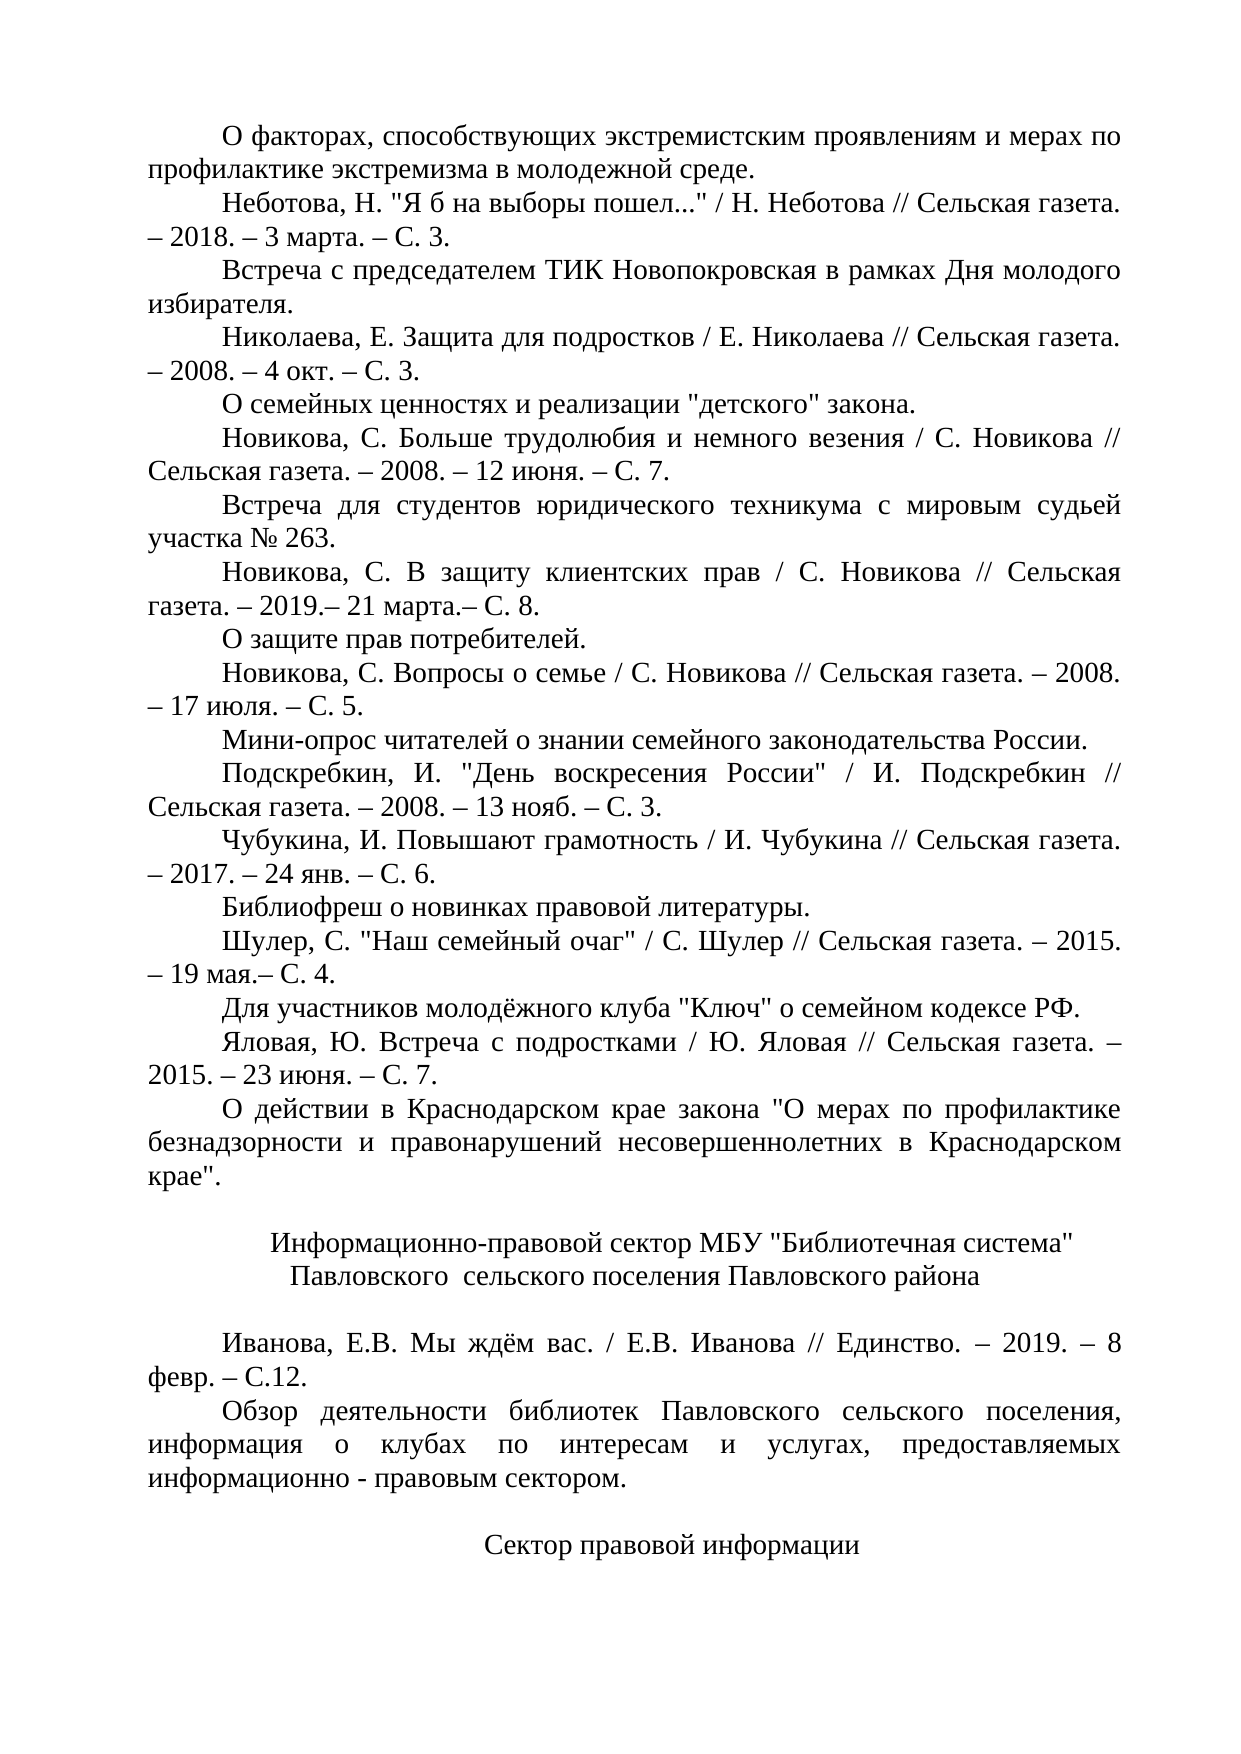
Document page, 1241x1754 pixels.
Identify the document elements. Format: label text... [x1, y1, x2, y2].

text Подскребкин, И. "День воскресения России" / И. Подскребкин // Сельская газета. – 2008. – 13 нояб. – С. 3. [148, 755, 1122, 822]
text О семейных ценностях и реализации "детского" закона. [148, 386, 1122, 420]
text Шулер, С. "Наш семейный очаг" / С. Шулер // Сельская газета. – 2015. – 19 мая.– С. 4. [148, 923, 1122, 990]
text Николаева, Е. Защита для подростков / Е. Николаева // Сельская газета. – 2008. – 4 окт. – С. 3. [148, 319, 1122, 386]
text Иванова, Е.В. Мы ждём вас. / Е.В. Иванова // Единство. – 2019. – 8 февр. – С.12. [148, 1326, 1122, 1393]
text Библиофреш о новинках правовой литературы. [148, 889, 1122, 923]
text О действии в Краснодарском крае закона "О мерах по профилактике безнадзорности и правонарушений несовершеннолетних в Краснодарском крае". [148, 1091, 1122, 1191]
text Встреча с председателем ТИК Новопокровская в рамках Дня молодого избирателя. [148, 252, 1122, 319]
text Яловая, Ю. Встреча с подростками / Ю. Яловая // Сельская газета. – 2015. – 23 июня. – С. 7. [148, 1024, 1122, 1091]
text Новикова, С. Больше трудолюбия и немного везения / С. Новикова // Сельская газета. – 2008. – 12 июня. – С. 7. [148, 420, 1122, 487]
text О защите прав потребителей. [148, 621, 1122, 655]
text О факторах, способствующих экстремистским проявлениям и мерах по профилактике экстремизма в молодежной среде. [148, 118, 1122, 185]
text Встреча для студентов юридического техникума с мировым судьей участка № 263. [148, 487, 1122, 554]
text Чубукина, И. Повышают грамотность / И. Чубукина // Сельская газета. – 2017. – 24 янв. – С. 6. [148, 822, 1122, 889]
text Новикова, С. Вопросы о семье / С. Новикова // Сельская газета. – 2008. – 17 июля. – С. 5. [148, 655, 1122, 722]
text Неботова, Н. "Я б на выборы пошел..." / Н. Неботова // Сельская газета. – 2018. – 3 марта. – С. 3. [148, 185, 1122, 252]
text Новикова, С. В защиту клиентских прав / С. Новикова // Сельская газета. – 2019.– 21 марта.– С. 8. [148, 554, 1122, 621]
text Мини-опрос читателей о знании семейного законодательства России. [148, 722, 1122, 755]
text Информационно-правовой сектор МБУ "Библиотечная система" Павловского сельского поселения Павловского района [148, 1225, 1122, 1292]
text Сектор правовой информации [148, 1527, 1122, 1560]
text Обзор деятельности библиотек Павловского сельского поселения, информация о клубах по интересам и услугах, предоставляемых информационно - правовым сектором. [148, 1393, 1122, 1493]
text Для участников молодёжного клуба "Ключ" о семейном кодексе РФ. [148, 990, 1122, 1024]
